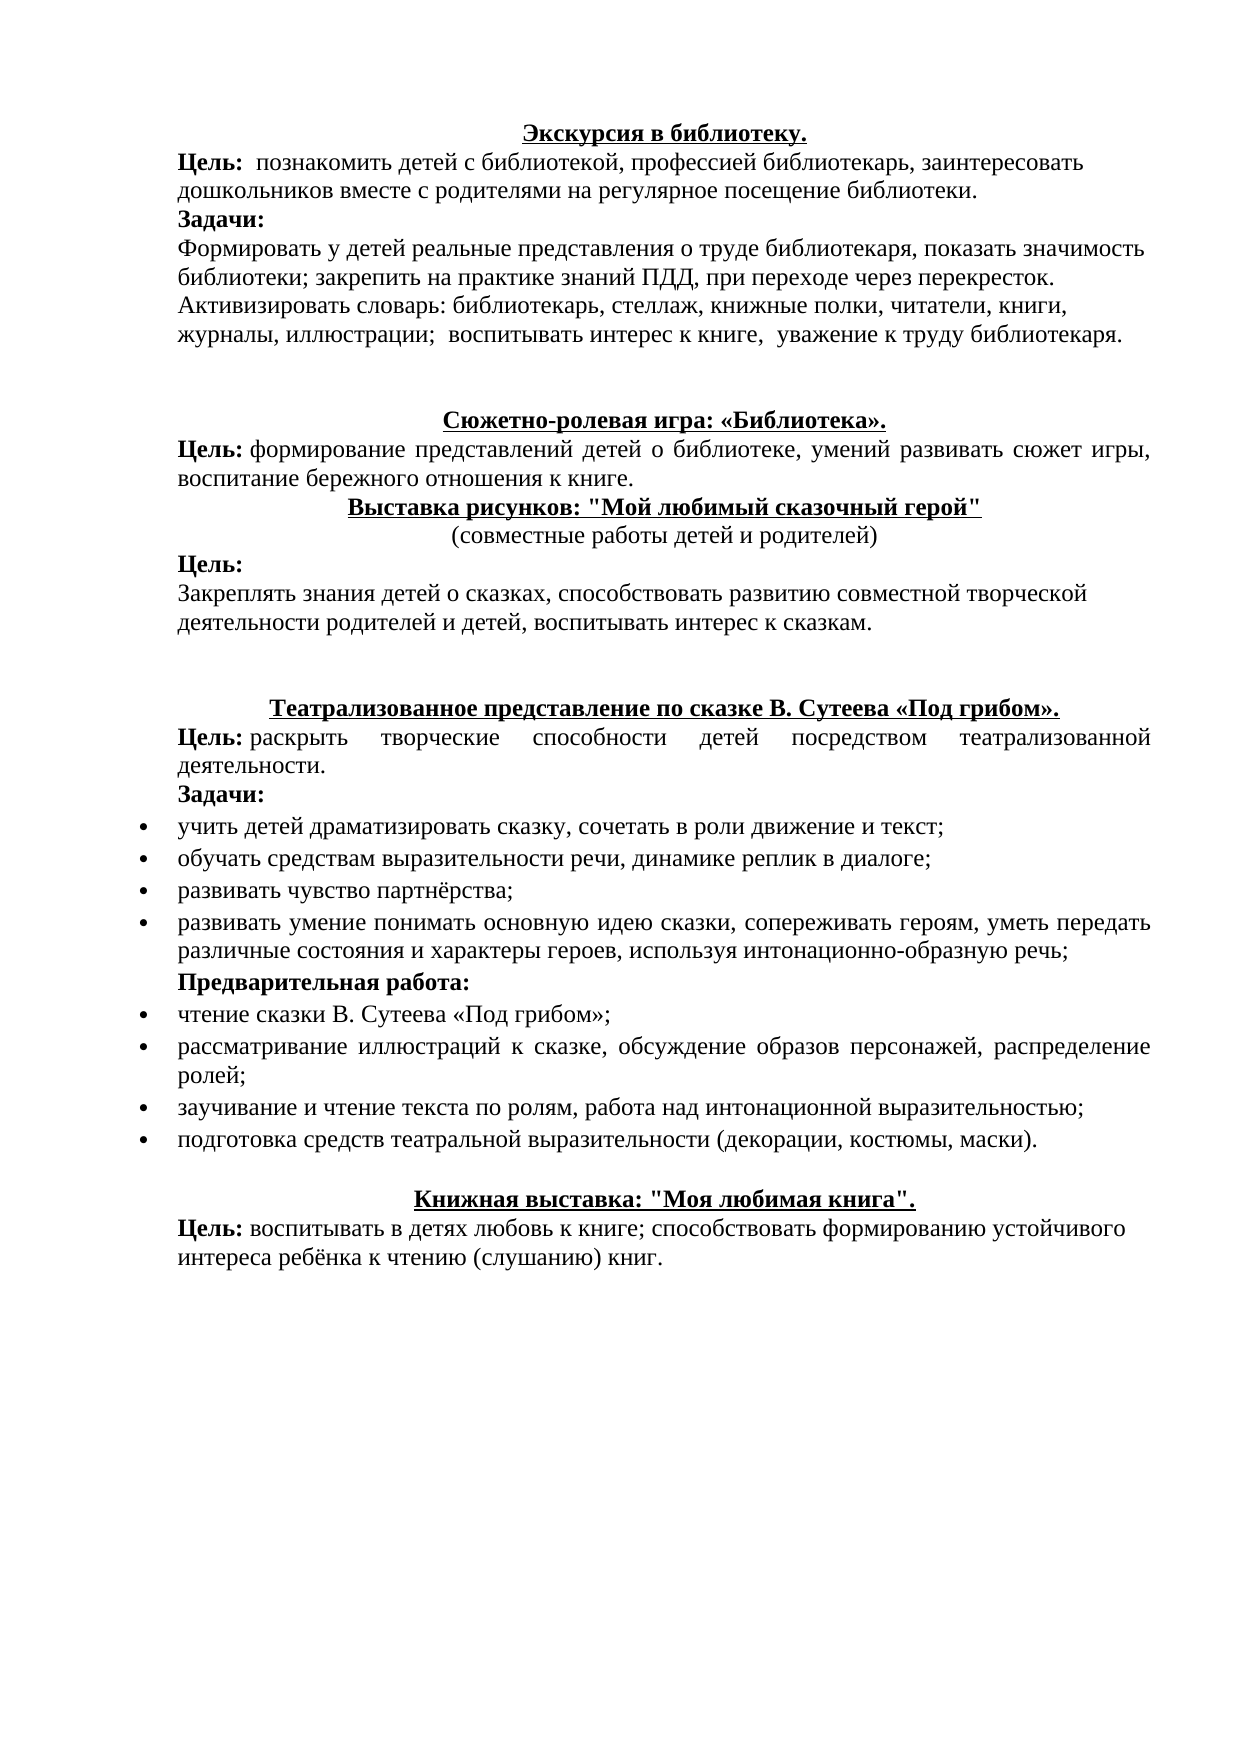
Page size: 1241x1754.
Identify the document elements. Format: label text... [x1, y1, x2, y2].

text (совместные работы детей и родителей) [177, 521, 1152, 549]
list заучивание и чтение текста по ролям, работа над интонационной выразительностью; [140, 1092, 1152, 1121]
text Предварительная работа: [177, 967, 1152, 996]
text Задачи: [177, 779, 1152, 808]
text Цель: раскрыть творческие способности детей посредством театрализованной деятельности. [177, 722, 1152, 779]
text Экскурсия в библиотеку. [177, 118, 1152, 147]
text Задачи: [177, 204, 1152, 233]
text Выставка рисунков: "Мой любимый сказочный герой" [177, 492, 1152, 521]
list подготовка средств театральной выразительности (декорации, костюмы, маски). [140, 1124, 1152, 1152]
list учить детей драматизировать сказку, сочетать в роли движение и текст; [140, 811, 1152, 840]
text Театрализованное представление по сказке В. Сутеева «Под грибом». [177, 693, 1152, 722]
list чтение сказки В. Сутеева «Под грибом»; [140, 999, 1152, 1028]
list рассматривание иллюстраций к сказке, обсуждение образов персонажей, распределение ролей; [140, 1031, 1152, 1089]
text Закреплять знания детей о сказках, способствовать развитию совместной творческой деятельности родителей и детей, воспитывать интерес к сказкам. [177, 578, 1152, 636]
text Цель: познакомить детей с библиотекой, профессией библиотекарь, заинтересовать дошкольников вместе с родителями на регулярное посещение библиотеки. [177, 147, 1152, 204]
text Цель: [177, 549, 1152, 578]
text Книжная выставка: "Моя любимая книга". [177, 1184, 1152, 1213]
text Сюжетно-ролевая игра: «Библиотека». [177, 406, 1152, 434]
text Цель: формирование представлений детей о библиотеке, умений развивать сюжет игры, воспитание бережного отношения к книге. [177, 434, 1152, 492]
text Цель: воспитывать в детях любовь к книге; способствовать формированию устойчивого интереса ребёнка к чтению (слушанию) книг. [177, 1213, 1152, 1271]
list развивать умение понимать основную идею сказки, сопереживать героям, уметь передать различные состояния и характеры героев, используя интонационно-образную речь; [140, 907, 1152, 964]
list обучать средствам выразительности речи, динамике реплик в диалоге; [140, 843, 1152, 872]
text Активизировать словарь: библиотекарь, стеллаж, книжные полки, читатели, книги, журналы, иллюстрации; воспитывать интерес к книге, уважение к труду библиотекаря. [177, 291, 1152, 348]
text Формировать у детей реальные представления о труде библиотекаря, показать значимость библиотеки; закрепить на практике знаний ПДД, при переходе через перекресток. [177, 233, 1152, 291]
list развивать чувство партнёрства; [140, 875, 1152, 904]
